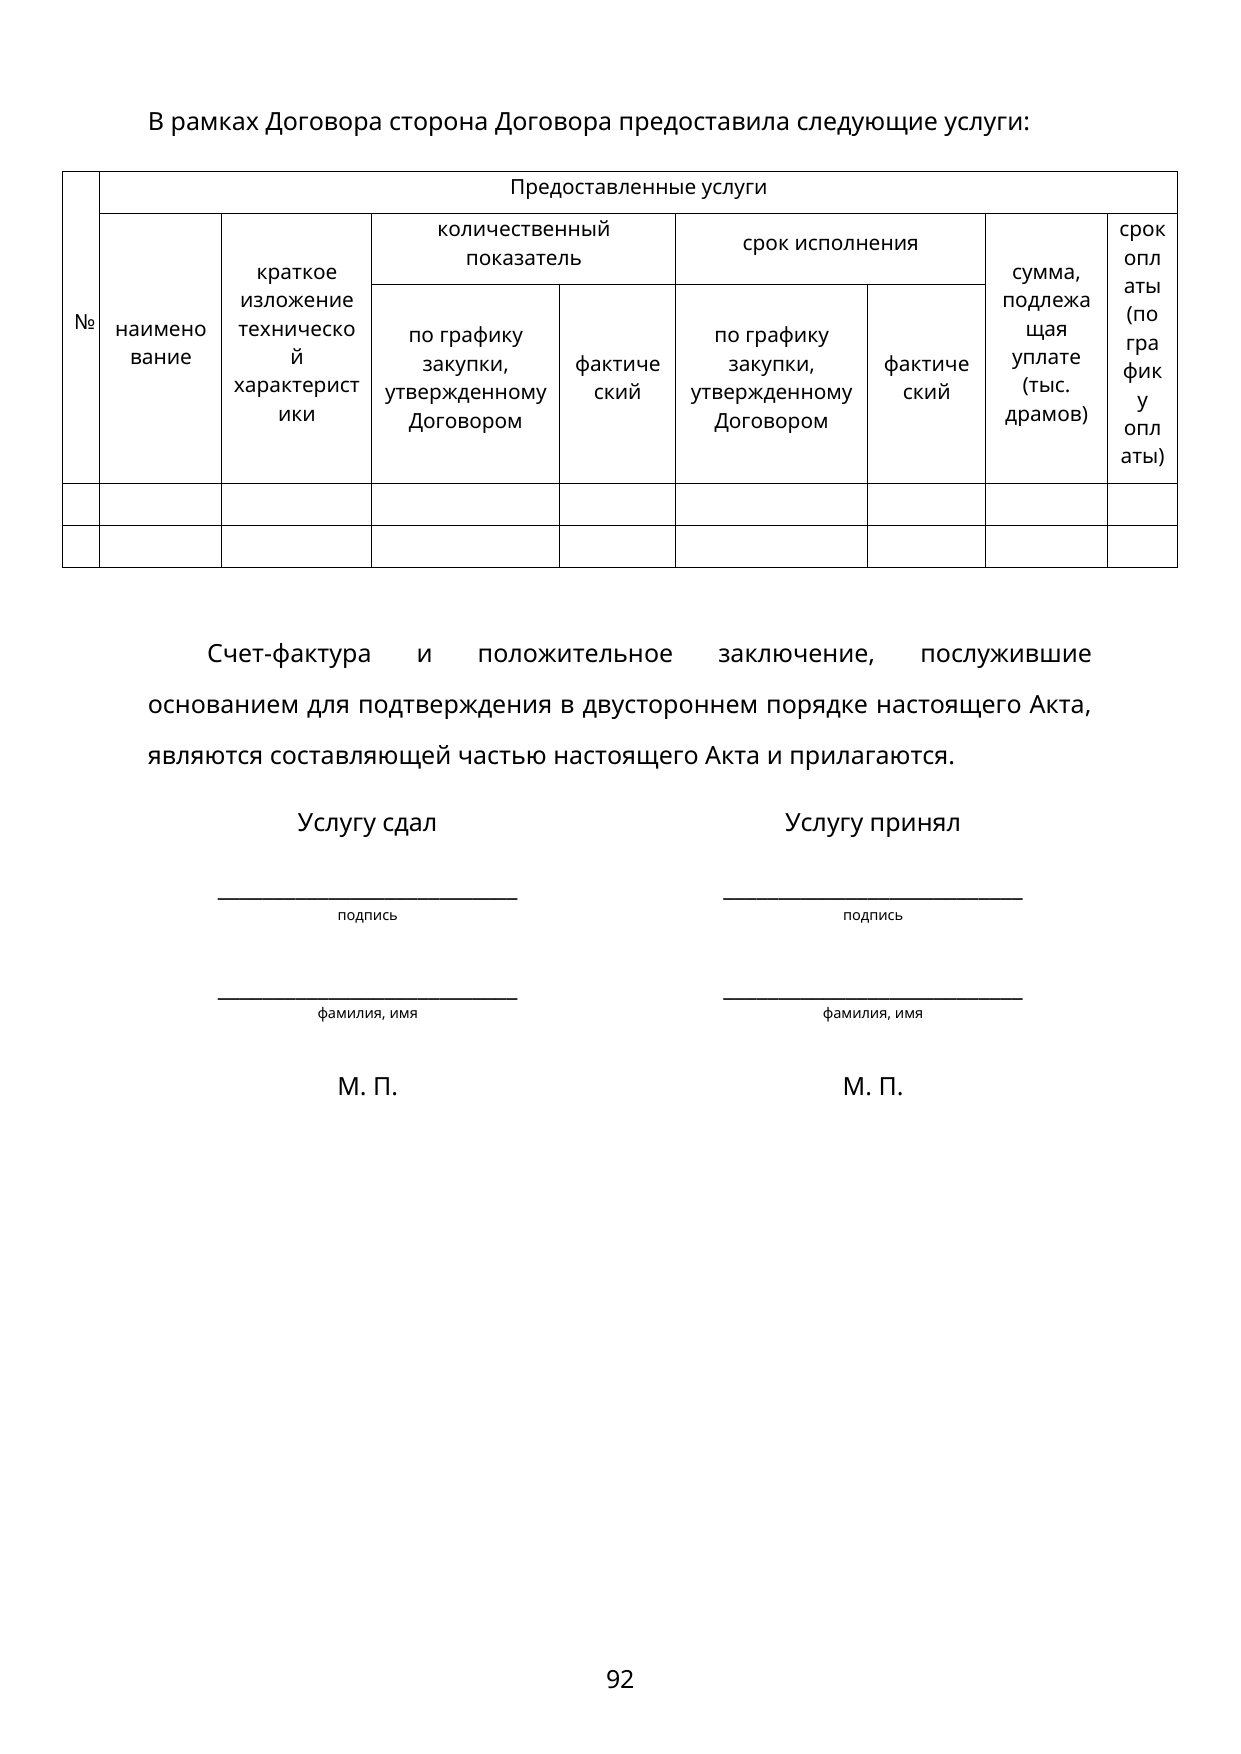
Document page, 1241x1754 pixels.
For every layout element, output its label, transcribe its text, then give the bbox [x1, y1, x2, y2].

table_cell [560, 484, 675, 524]
table_cell срок исполнения [676, 214, 985, 283]
table_cell [986, 526, 1107, 567]
table_cell [372, 484, 559, 524]
table_cell [1108, 526, 1177, 567]
table_header № [63, 172, 99, 483]
table_cell [1108, 484, 1177, 524]
table_header Услугу сдал [115, 805, 620, 870]
table_cell наименование [100, 214, 221, 483]
table_cell М. П. [620, 1068, 1126, 1133]
table_cell М. П. [115, 1068, 620, 1133]
table_cell краткое изложение технической характеристики [222, 214, 371, 483]
table_cell [986, 484, 1107, 524]
text В рамках Договора сторона Договора предоставила следующие услуги: [148, 103, 1092, 137]
table_cell ___________________________ фамилия, имя [115, 969, 620, 1068]
table_cell срок оплаты (по графику оплаты) [1108, 214, 1177, 483]
table_cell [222, 484, 371, 524]
table_cell ___________________________ фамилия, имя [620, 969, 1126, 1068]
table_cell [676, 526, 867, 567]
table_cell [868, 526, 985, 567]
table_cell фактический [868, 285, 985, 483]
table_cell [100, 484, 221, 524]
text Счет-фактура и положительное заключение, послужившие основанием для подтверждения в двустороннем порядке настоящего Акта, являются составляющей частью настоящего Акта и прилагаются. [148, 635, 1092, 771]
table_cell фактический [560, 285, 675, 483]
table_cell по графику закупки, утвержденному Договором [676, 285, 867, 483]
table_cell ___________________________ подпись [620, 870, 1126, 969]
table_cell по графику закупки, утвержденному Договором [372, 285, 559, 483]
table_cell [560, 526, 675, 567]
table_cell [100, 526, 221, 567]
table_cell количественный показатель [372, 214, 675, 283]
table_cell [63, 526, 99, 567]
table_cell ___________________________ подпись [115, 870, 620, 969]
table_cell [372, 526, 559, 567]
table_cell [222, 526, 371, 567]
table_cell [63, 484, 99, 524]
table_cell [676, 484, 867, 524]
table_header Услугу принял [620, 805, 1126, 870]
table_cell [868, 484, 985, 524]
table_header Предоставленные услуги [100, 172, 1177, 213]
table_cell сумма, подлежащая уплате (тыс. драмов) [986, 214, 1107, 483]
